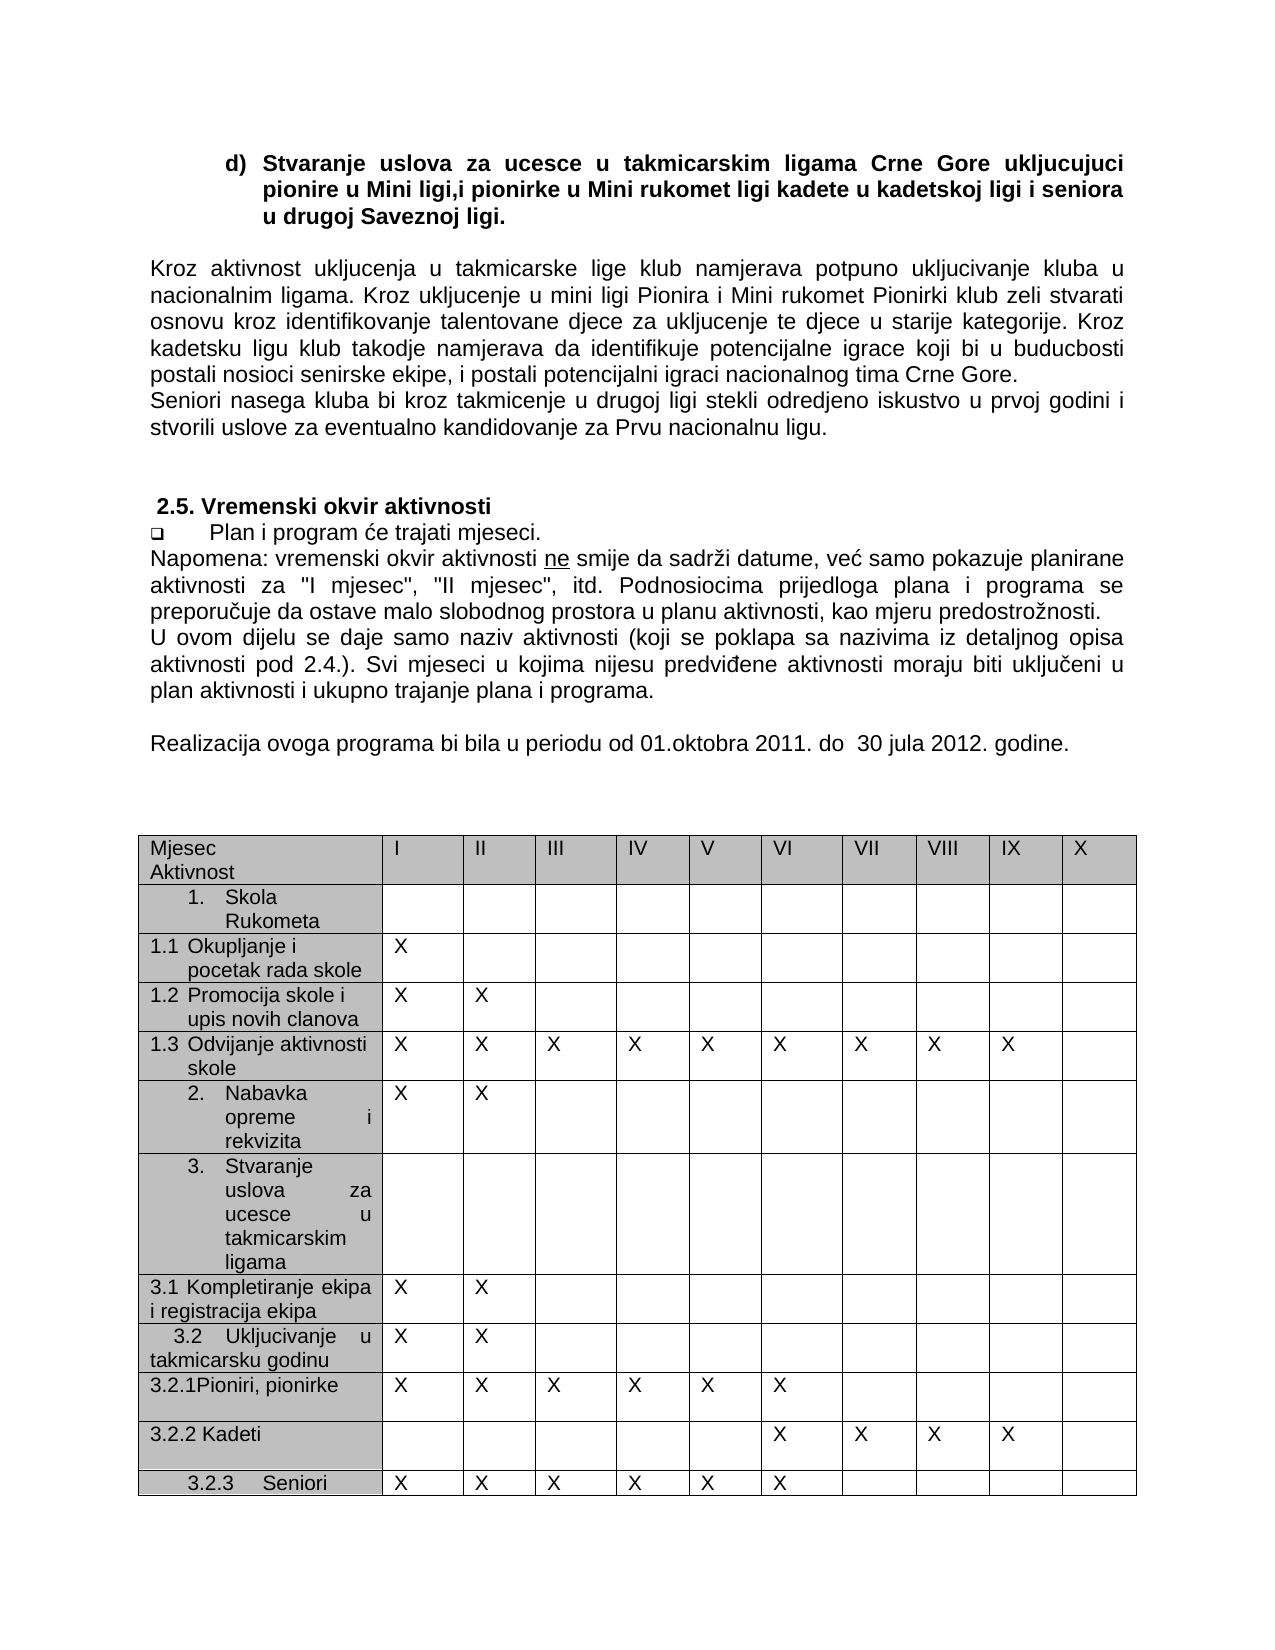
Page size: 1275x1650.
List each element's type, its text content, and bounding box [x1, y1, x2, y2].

table_cell [690, 983, 761, 1031]
table_header V [690, 836, 761, 884]
table_cell [917, 1324, 989, 1372]
table_cell X [617, 1471, 689, 1494]
table_cell [1063, 934, 1136, 982]
table_cell X [464, 983, 535, 1031]
table_cell X [464, 1275, 535, 1323]
table_cell [917, 1373, 989, 1421]
table_cell [990, 1373, 1062, 1421]
text Kroz aktivnost ukljucenja u takmicarske lige klub namjerava potpuno ukljucivanje kluba u nacionalnim ligama. Kroz ukljucenje u mini ligi Pionira i Mini rukomet Pionirki klub zeli stvarati osnovu kroz identifikovanje talentovane djece za ukljucenje te djece u starije kategorije. Kroz kadetsku ligu klub takodje namjerava da identifikuje potencijalne igrace koji bi u buducbosti postali nosioci senirske ekipe, i postali potencijalni igraci nacionalnog tima Crne Gore. [150, 255, 1125, 387]
table_cell X [990, 1032, 1062, 1080]
table_cell [917, 1081, 989, 1153]
table_cell X [690, 1373, 761, 1421]
table_cell 3.1 Kompletiranje ekipa i registracija ekipa [139, 1275, 382, 1323]
table_cell [464, 934, 535, 982]
table_cell X [383, 1324, 463, 1372]
table_cell [843, 1373, 916, 1421]
table_cell [990, 934, 1062, 982]
table_cell [843, 1154, 916, 1274]
table_cell X [383, 1032, 463, 1080]
table_cell X [464, 1081, 535, 1153]
table_cell X [690, 1471, 761, 1494]
table_cell [762, 1275, 842, 1323]
table_cell [690, 1275, 761, 1323]
table_cell [1063, 1373, 1136, 1421]
table_cell X [843, 1032, 916, 1080]
text Realizacija ovoga programa bi bila u periodu od 01.oktobra 2011. do 30 jula 2012. godine. [150, 730, 1125, 756]
table_cell [990, 1471, 1062, 1494]
table_cell X [383, 1275, 463, 1323]
table_cell [690, 1422, 761, 1469]
table_cell [1063, 1324, 1136, 1372]
table_cell X [536, 1373, 616, 1421]
table_cell [843, 1275, 916, 1323]
table_cell [917, 885, 989, 933]
table_cell [536, 885, 616, 933]
table_cell [990, 1324, 1062, 1372]
table_cell [536, 1081, 616, 1153]
table_cell [617, 1081, 689, 1153]
table_cell [536, 934, 616, 982]
table_cell [843, 983, 916, 1031]
table_header IX [990, 836, 1062, 884]
list Plan i program će trajati mjeseci. [150, 519, 1125, 545]
table_cell [917, 1154, 989, 1274]
table_cell [990, 983, 1062, 1031]
table_cell [762, 983, 842, 1031]
table_cell [383, 885, 463, 933]
table_cell [617, 1275, 689, 1323]
table_cell X [464, 1373, 535, 1421]
table_cell X [383, 1373, 463, 1421]
table_cell [536, 1324, 616, 1372]
table_cell [617, 885, 689, 933]
table_cell [536, 1154, 616, 1274]
text 2.5. Vremenski okvir aktivnosti [150, 493, 1125, 519]
table_cell X [990, 1422, 1062, 1469]
table_cell [690, 1081, 761, 1153]
table_cell [617, 983, 689, 1031]
table_cell [990, 885, 1062, 933]
table_cell X [464, 1324, 535, 1372]
table_cell X [762, 1471, 842, 1494]
table_cell X [383, 1081, 463, 1153]
table_cell X [383, 983, 463, 1031]
table_cell [762, 1324, 842, 1372]
table_header VIII [917, 836, 989, 884]
table_cell Odvijanje aktivnosti skole [139, 1032, 382, 1080]
table_cell [762, 1154, 842, 1274]
table_cell [1063, 1422, 1136, 1469]
table_header II [464, 836, 535, 884]
table_cell [617, 934, 689, 982]
table_cell [383, 1422, 463, 1469]
table_cell X [690, 1032, 761, 1080]
table_cell X [464, 1032, 535, 1080]
table_cell [464, 1154, 535, 1274]
table_cell [843, 1324, 916, 1372]
table_cell [383, 1154, 463, 1274]
text U ovom dijelu se daje samo naziv aktivnosti (koji se poklapa sa nazivima iz detaljnog opisa aktivnosti pod 2.4.). Svi mjeseci u kojima nijesu predviđene aktivnosti moraju biti uključeni u plan aktivnosti i ukupno trajanje plana i programa. [150, 624, 1125, 703]
table_cell [690, 934, 761, 982]
table_header III [536, 836, 616, 884]
table_cell [536, 1275, 616, 1323]
table_cell [617, 1324, 689, 1372]
table_cell [536, 983, 616, 1031]
text Napomena: vremenski okvir aktivnosti ne smije da sadrži datume, već samo pokazuje planirane aktivnosti za "I mjesec", "II mjesec", itd. Podnosiocima prijedloga plana i programa se preporučuje da ostave malo slobodnog prostora u planu aktivnosti, kao mjeru predostrožnosti. [150, 545, 1125, 624]
table_header X [1063, 836, 1136, 884]
table_cell [762, 1081, 842, 1153]
text Seniori nasega kluba bi kroz takmicenje u drugoj ligi stekli odredjeno iskustvo u prvoj godini i stvorili uslove za eventualno kandidovanje za Prvu nacionalnu ligu. [150, 387, 1125, 440]
table_cell [464, 885, 535, 933]
table_cell X [383, 934, 463, 982]
table_cell 3.2.1Pioniri, pionirke [139, 1373, 382, 1421]
table_cell [617, 1422, 689, 1469]
table_cell [990, 1081, 1062, 1153]
table_cell X [383, 1471, 463, 1494]
table_cell [917, 1275, 989, 1323]
table_cell [1063, 1081, 1136, 1153]
table_cell Seniori [139, 1471, 382, 1494]
table_cell [917, 1471, 989, 1494]
table_cell [917, 934, 989, 982]
table_header VI [762, 836, 842, 884]
table_cell X [536, 1471, 616, 1494]
table_cell [843, 885, 916, 933]
table_cell Skola Rukometa [139, 885, 382, 933]
table_cell [990, 1154, 1062, 1274]
table_cell 3.2.2 Kadeti [139, 1422, 382, 1469]
table_cell X [917, 1422, 989, 1469]
table_cell Promocija skole i upis novih clanova [139, 983, 382, 1031]
table_cell [917, 983, 989, 1031]
table_cell [690, 1154, 761, 1274]
table_cell X [843, 1422, 916, 1469]
table_cell [843, 934, 916, 982]
table_cell [1063, 885, 1136, 933]
table_cell [990, 1275, 1062, 1323]
table_cell [536, 1422, 616, 1469]
table_cell [464, 1422, 535, 1469]
table_header Mjesec Aktivnost [139, 836, 382, 884]
table_cell [690, 885, 761, 933]
table_cell 3.2 Ukljucivanje u takmicarsku godinu [139, 1324, 382, 1372]
table_cell X [617, 1032, 689, 1080]
table_cell Nabavka opreme i rekvizita [139, 1081, 382, 1153]
table_cell Okupljanje i pocetak rada skole [139, 934, 382, 982]
table_header VII [843, 836, 916, 884]
table_cell [1063, 1032, 1136, 1080]
table_cell [762, 885, 842, 933]
table_cell [617, 1154, 689, 1274]
table_cell X [536, 1032, 616, 1080]
table_cell [1063, 1471, 1136, 1494]
table_cell Stvaranje uslova za ucesce u takmicarskim ligama [139, 1154, 382, 1274]
table_cell [1063, 983, 1136, 1031]
table_cell X [762, 1422, 842, 1469]
table_cell [1063, 1154, 1136, 1274]
table_cell [1063, 1275, 1136, 1323]
table_cell X [762, 1032, 842, 1080]
table_cell X [464, 1471, 535, 1494]
table_header I [383, 836, 463, 884]
list Stvaranje uslova za ucesce u takmicarskim ligama Crne Gore ukljucujuci pionire u Mini ligi,i pionirke u Mini rukomet ligi kadete u kadetskoj ligi i seniora u drugoj Saveznoj ligi. [225, 150, 1125, 229]
table_cell X [762, 1373, 842, 1421]
table_header IV [617, 836, 689, 884]
table_cell [843, 1471, 916, 1494]
table_cell [843, 1081, 916, 1153]
table_cell X [617, 1373, 689, 1421]
table_cell [762, 934, 842, 982]
table_cell [690, 1324, 761, 1372]
table_cell X [917, 1032, 989, 1080]
